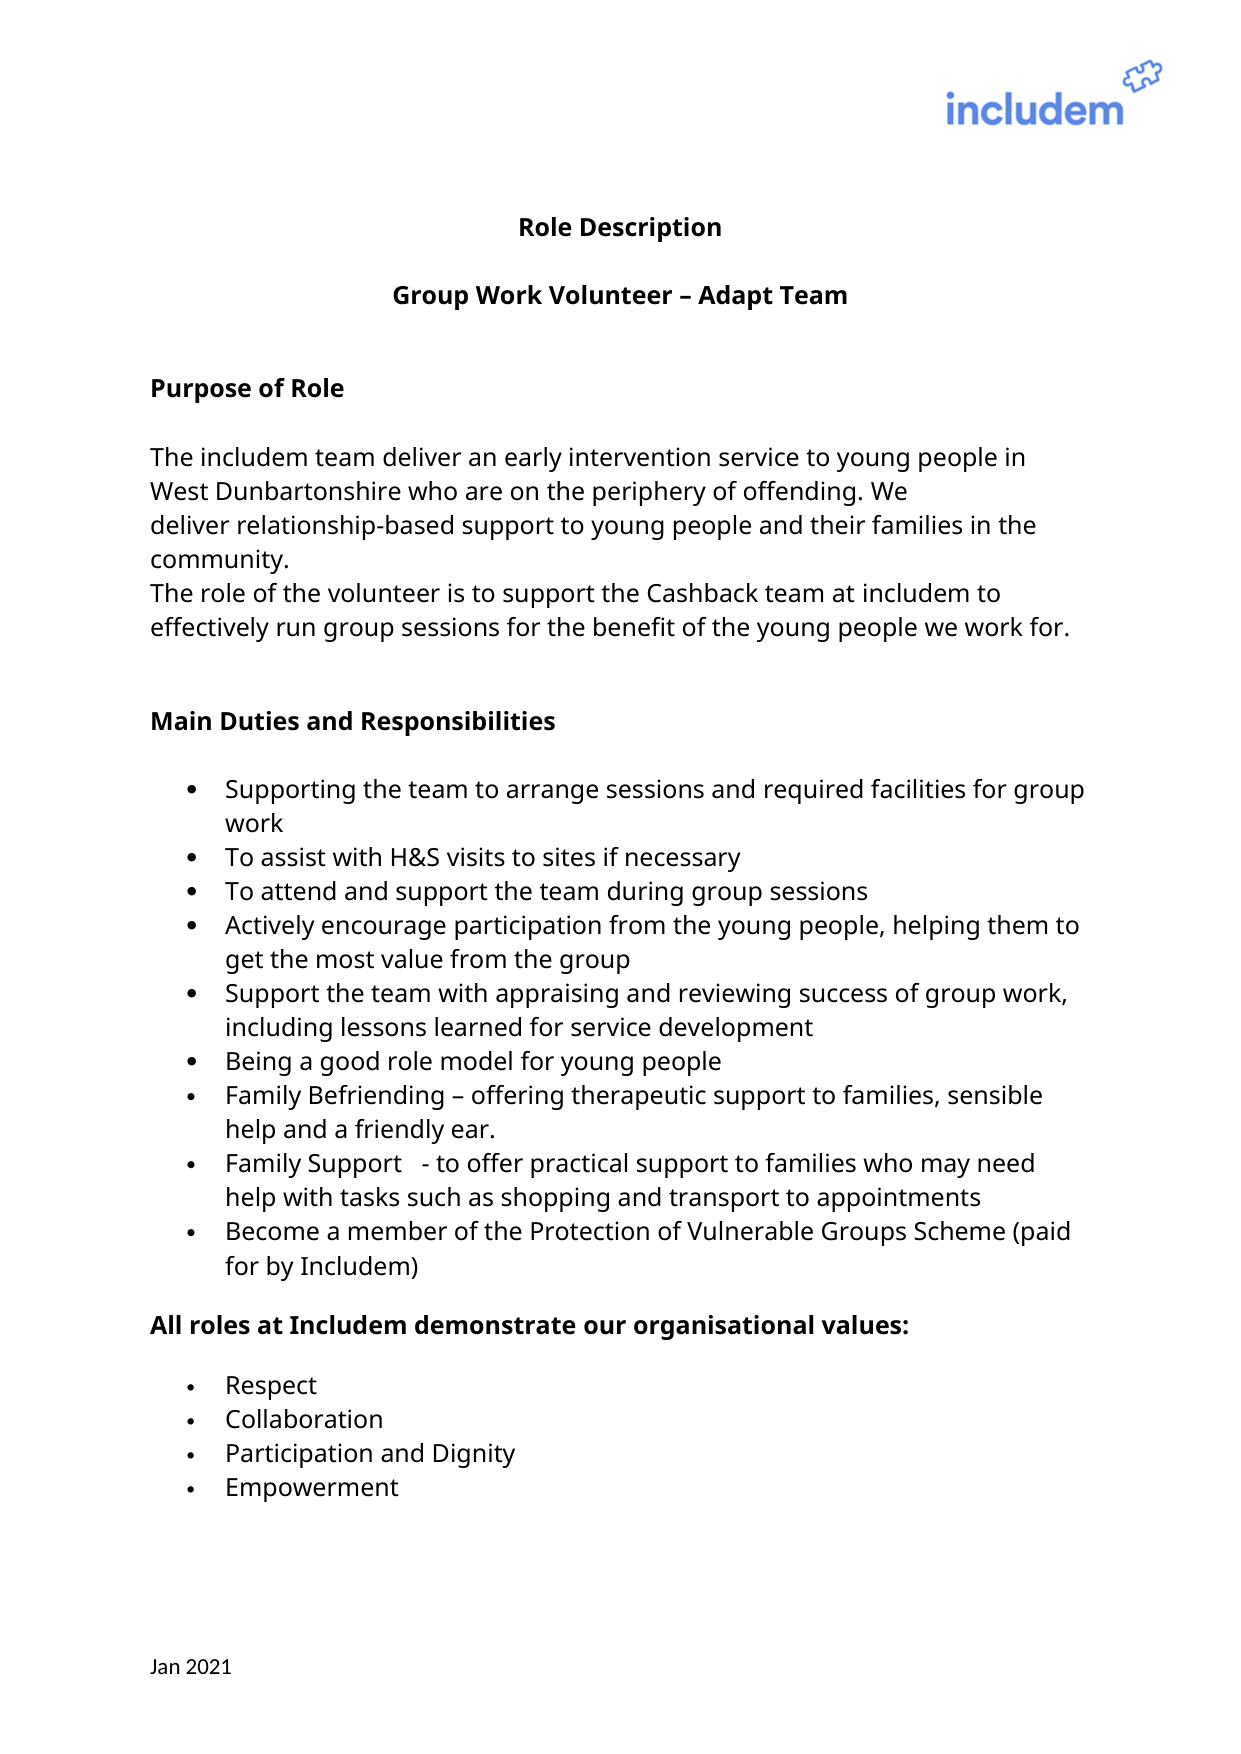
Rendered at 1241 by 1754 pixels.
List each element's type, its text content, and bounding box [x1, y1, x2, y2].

list Family Support - to offer practical support to families who may need help with tasks such as shopping and transport to appointments [187, 1146, 1090, 1214]
text The includem team deliver an early intervention service to young people in West Dunbartonshire who are on the periphery of offending. We deliver relationship-based support to young people and their families in the community. [150, 439, 1090, 575]
list Being a good role model for young people [187, 1044, 1090, 1078]
list Collaboration [187, 1401, 1090, 1435]
list Become a member of the Protection of Vulnerable Groups Scheme (paid for by Includem) [187, 1214, 1090, 1282]
list Family Befriending – offering therapeutic support to families, sensible help and a friendly ear. [187, 1078, 1090, 1146]
list Actively encourage participation from the young people, helping them to get the most value from the group [187, 907, 1090, 976]
list Respect [187, 1367, 1090, 1401]
text Role Description [150, 209, 1090, 243]
list Participation and Dignity [187, 1435, 1090, 1469]
text Main Duties and Responsibilities [150, 703, 1090, 737]
list Support the team with appraising and reviewing success of group work, including lessons learned for service development [187, 976, 1090, 1044]
picture [882, 6, 1227, 179]
list To assist with H&S visits to sites if necessary [187, 839, 1090, 873]
text The role of the volunteer is to support the Cashback team at includem to effectively run group sessions for the benefit of the young people we work for. [150, 575, 1090, 643]
text All roles at Includem demonstrate our organisational values: [150, 1308, 1090, 1342]
text Group Work Volunteer – Adapt Team [150, 277, 1090, 311]
list Supporting the team to arrange sessions and required facilities for group work [187, 771, 1090, 839]
list Empowerment [187, 1469, 1090, 1503]
text Purpose of Role [150, 371, 1090, 405]
list To attend and support the team during group sessions [187, 873, 1090, 907]
